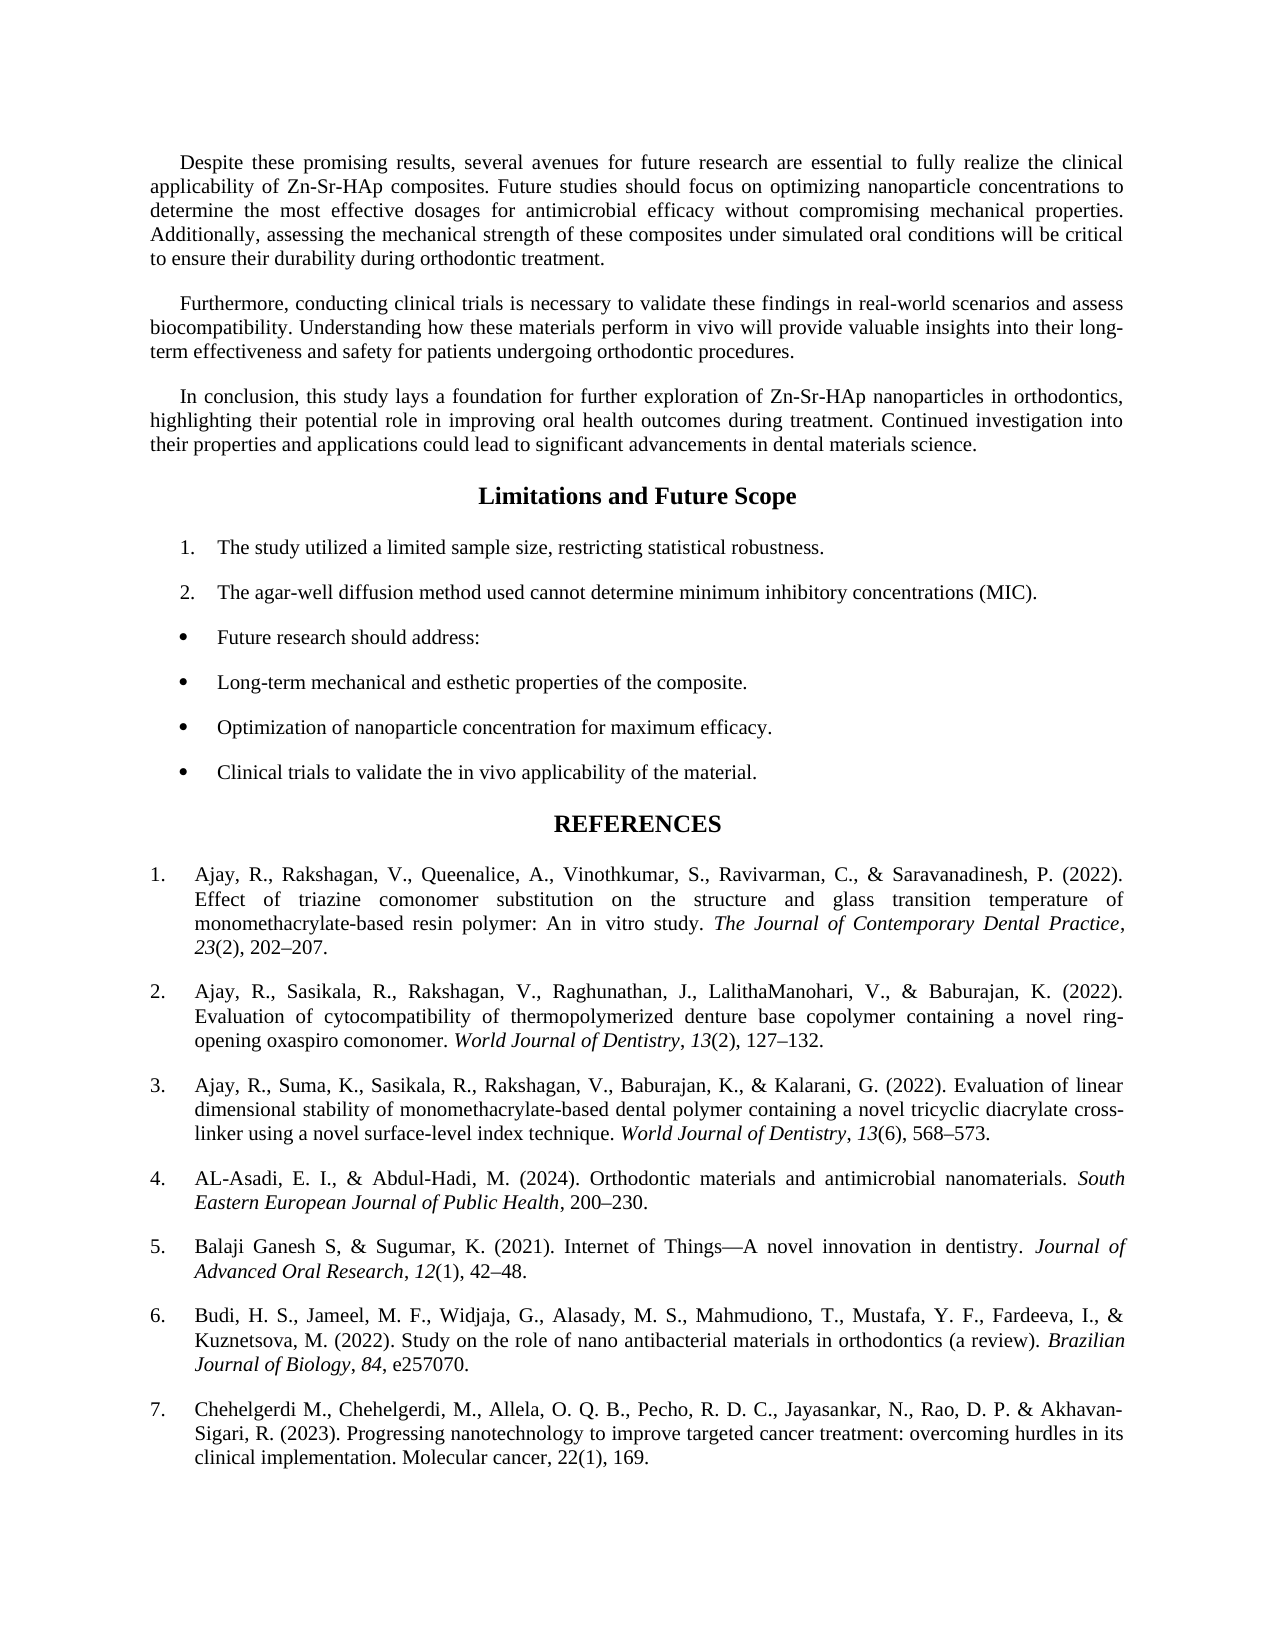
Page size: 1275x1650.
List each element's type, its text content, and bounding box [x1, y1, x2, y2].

text The study utilized a limited sample size, restricting statistical robustness. [179, 535, 1125, 559]
text AL-Asadi, E. I., & Abdul-Hadi, M. (2024). Orthodontic materials and antimicrobial nanomaterials. South Eastern European Journal of Public Health, 200–230. [150, 1166, 1125, 1214]
text In conclusion, this study lays a foundation for further exploration of Zn-Sr-HAp nanoparticles in orthodontics, highlighting their potential role in improving oral health outcomes during treatment. Continued investigation into their properties and applications could lead to significant advancements in dental materials science. [150, 384, 1125, 456]
text Clinical trials to validate the in vivo applicability of the material. [179, 759, 1125, 784]
text Ajay, R., Sasikala, R., Rakshagan, V., Raghunathan, J., LalithaManohari, V., & Baburajan, K. (2022). Evaluation of cytocompatibility of thermopolymerized denture base copolymer containing a novel ring-opening oxaspiro comonomer. World Journal of Dentistry, 13(2), 127–132. [150, 979, 1125, 1052]
text Optimization of nanoparticle concentration for maximum efficacy. [179, 715, 1125, 739]
subtitle References [150, 809, 1125, 837]
text Long-term mechanical and esthetic properties of the composite. [179, 670, 1125, 694]
text Ajay, R., Suma, K., Sasikala, R., Rakshagan, V., Baburajan, K., & Kalarani, G. (2022). Evaluation of linear dimensional stability of monomethacrylate-based dental polymer containing a novel tricyclic diacrylate cross-linker using a novel surface-level index technique. World Journal of Dentistry, 13(6), 568–573. [150, 1072, 1125, 1145]
subtitle Limitations and Future Scope [150, 481, 1125, 510]
text Ajay, R., Rakshagan, V., Queenalice, A., Vinothkumar, S., Ravivarman, C., & Saravanadinesh, P. (2022). Effect of triazine comonomer substitution on the structure and glass transition temperature of monomethacrylate-based resin polymer: An in vitro study. The Journal of Contemporary Dental Practice, 23(2), 202–207. [150, 862, 1125, 959]
text The agar-well diffusion method used cannot determine minimum inhibitory concentrations (MIC). [179, 580, 1125, 604]
text Balaji Ganesh S, & Sugumar, K. (2021). Internet of Things—A novel innovation in dentistry. Journal of Advanced Oral Research, 12(1), 42–48. [150, 1234, 1125, 1283]
text Furthermore, conducting clinical trials is necessary to validate these findings in real-world scenarios and assess biocompatibility. Understanding how these materials perform in vivo will provide valuable insights into their long-term effectiveness and safety for patients undergoing orthodontic procedures. [150, 291, 1125, 363]
text Despite these promising results, several avenues for future research are essential to fully realize the clinical applicability of Zn-Sr-HAp composites. Future studies should focus on optimizing nanoparticle concentrations to determine the most effective dosages for antimicrobial efficacy without compromising mechanical properties. Additionally, assessing the mechanical strength of these composites under simulated oral conditions will be critical to ensure their durability during orthodontic treatment. [150, 150, 1125, 270]
text Future research should address: [179, 625, 1125, 649]
text Budi, H. S., Jameel, M. F., Widjaja, G., Alasady, M. S., Mahmudiono, T., Mustafa, Y. F., Fardeeva, I., & Kuznetsova, M. (2022). Study on the role of nano antibacterial materials in orthodontics (a review). Brazilian Journal of Biology, 84, e257070. [150, 1303, 1125, 1376]
text Chehelgerdi M., Chehelgerdi, M., Allela, O. Q. B., Pecho, R. D. C., Jayasankar, N., Rao, D. P. & Akhavan-Sigari, R. (2023). Progressing nanotechnology to improve targeted cancer treatment: overcoming hurdles in its clinical implementation. Molecular cancer, 22(1), 169. [150, 1396, 1125, 1469]
